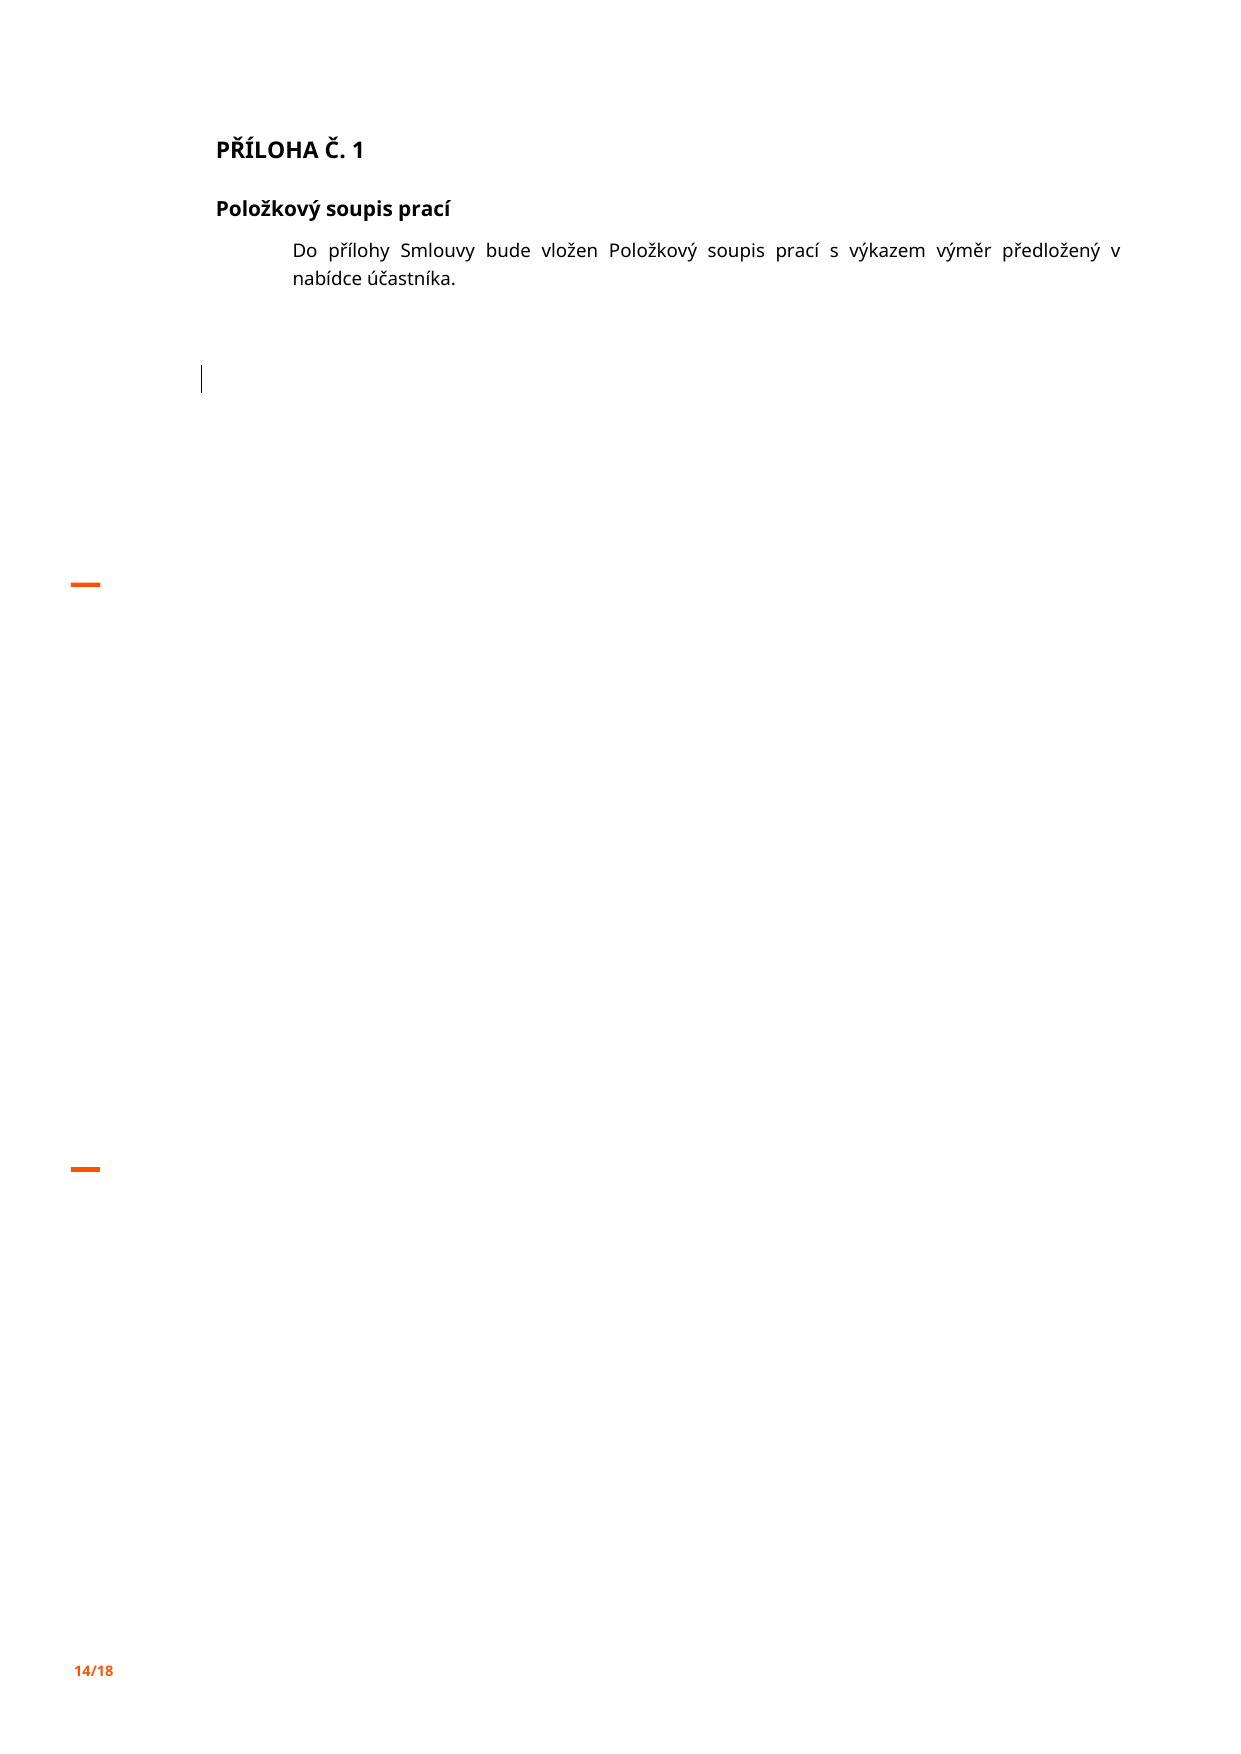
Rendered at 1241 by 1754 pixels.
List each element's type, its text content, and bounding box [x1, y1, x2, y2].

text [216, 134, 1122, 166]
text Položkový soupis prací [216, 194, 1122, 222]
list Do přílohy Smlouvy bude vložen Položkový soupis prací s výkazem výměr předložený v nabídce účastníka. [292, 237, 1122, 291]
